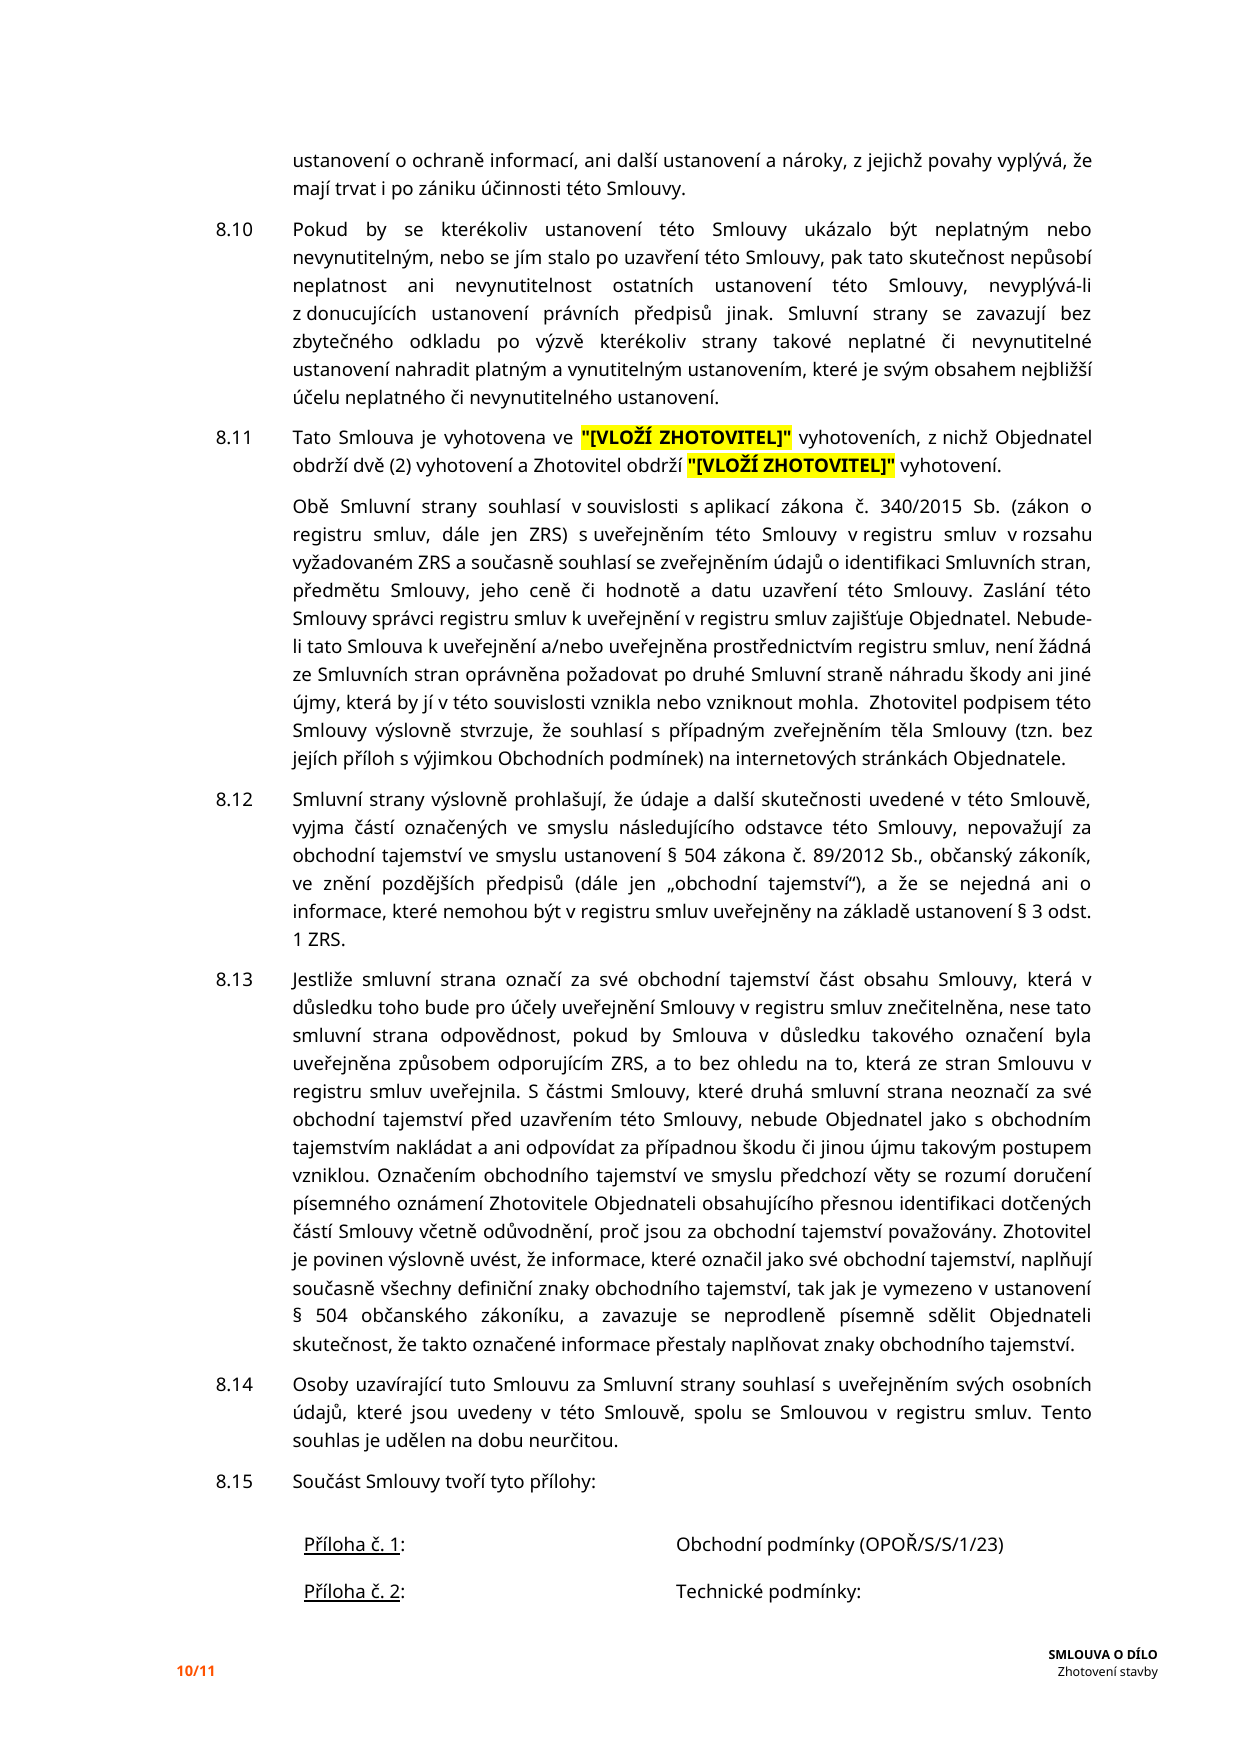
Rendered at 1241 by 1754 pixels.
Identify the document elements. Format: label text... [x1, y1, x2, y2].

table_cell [588, 1579, 1093, 1604]
table_header Příloha č. 1: [216, 1531, 588, 1578]
text Součást Smlouvy tvoří tyto přílohy: [216, 1468, 1093, 1493]
list Obě Smluvní strany souhlasí v souvislosti s aplikací zákona č. 340/2015 Sb. (zákon o registru smluv, dále jen ZRS) s uveřejněním této Smlouvy v registru smluv v rozsahu vyžadovaném ZRS a současně souhlasí se zveřejněním údajů o identifikaci Smluvních stran, předmětu Smlouvy, jeho ceně či hodnotě a datu uzavření této Smlouvy. Zaslání této Smlouvy správci registru smluv k uveřejnění v registru smluv zajišťuje Objednatel. Nebude-li tato Smlouva k uveřejnění a/nebo uveřejněna prostřednictvím registru smluv, není žádná ze Smluvních stran oprávněna požadovat po druhé Smluvní straně náhradu škody ani jiné újmy, která by jí v této souvislosti vznikla nebo vzniknout mohla. Zhotovitel podpisem této Smlouvy výslovně stvrzuje, že souhlasí s případným zveřejněním těla Smlouvy (tzn. bez jejích příloh s výjimkou Obchodních podmínek) na internetových stránkách Objednatele. [292, 493, 1093, 771]
text Pokud by se kterékoliv ustanovení této Smlouvy ukázalo být neplatným nebo nevynutitelným, nebo se jím stalo po uzavření této Smlouvy, pak tato skutečnost nepůsobí neplatnost ani nevynutitelnost ostatních ustanovení této Smlouvy, nevyplývá-li z donucujících ustanovení právních předpisů jinak. Smluvní strany se zavazují bez zbytečného odkladu po výzvě kterékoliv strany takové neplatné či nevynutitelné ustanovení nahradit platným a vynutitelným ustanovením, které je svým obsahem nejbližší účelu neplatného či nevynutitelného ustanovení. [216, 216, 1093, 410]
list Jestliže smluvní strana označí za své obchodní tajemství část obsahu Smlouvy, která v důsledku toho bude pro účely uveřejnění Smlouvy v registru smluv znečitelněna, nese tato smluvní strana odpovědnost, pokud by Smlouva v důsledku takového označení byla uveřejněna způsobem odporujícím ZRS, a to bez ohledu na to, která ze stran Smlouvu v registru smluv uveřejnila. S částmi Smlouvy, které druhá smluvní strana neoznačí za své obchodní tajemství před uzavřením této Smlouvy, nebude Objednatel jako s obchodním tajemstvím nakládat a ani odpovídat za případnou škodu či jinou újmu takovým postupem vzniklou. Označením obchodního tajemství ve smyslu předchozí věty se rozumí doručení písemného oznámení Zhotovitele Objednateli obsahujícího přesnou identifikaci dotčených částí Smlouvy včetně odůvodnění, proč jsou za obchodní tajemství považovány. Zhotovitel je povinen výslovně uvést, že informace, které označil jako své obchodní tajemství, naplňují současně všechny definiční znaky obchodního tajemství, tak jak je vymezeno v ustanovení § 504 občanského zákoníku, a zavazuje se neprodleně písemně sdělit Objednateli skutečnost, že takto označené informace přestaly naplňovat znaky obchodního tajemství. [216, 967, 1093, 1356]
table_cell Příloha č. 2: [216, 1579, 588, 1604]
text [216, 147, 1093, 201]
text Smluvní strany výslovně prohlašují, že údaje a další skutečnosti uvedené v této Smlouvě, vyjma částí označených ve smyslu následujícího odstavce této Smlouvy, nepovažují za obchodní tajemství ve smyslu ustanovení § 504 zákona č. 89/2012 Sb., občanský zákoník, ve znění pozdějších předpisů (dále jen „obchodní tajemství“), a že se nejedná ani o informace, které nemohou být v registru smluv uveřejněny na základě ustanovení § 3 odst. 1 ZRS. [216, 786, 1093, 952]
text Tato Smlouva je vyhotovena ve "[VLOŽÍ ZHOTOVITEL]" vyhotoveních, z nichž Objednatel obdrží dvě (2) vyhotovení a Zhotovitel obdrží "[VLOŽÍ ZHOTOVITEL]" vyhotovení. [216, 425, 1093, 478]
text Osoby uzavírající tuto Smlouvu za Smluvní strany souhlasí s uveřejněním svých osobních údajů, které jsou uvedeny v této Smlouvě, spolu se Smlouvou v registru smluv. Tento souhlas je udělen na dobu neurčitou. [216, 1371, 1093, 1453]
table_header Obchodní podmínky (OPOŘ/S/S/1/23) [588, 1531, 1093, 1578]
